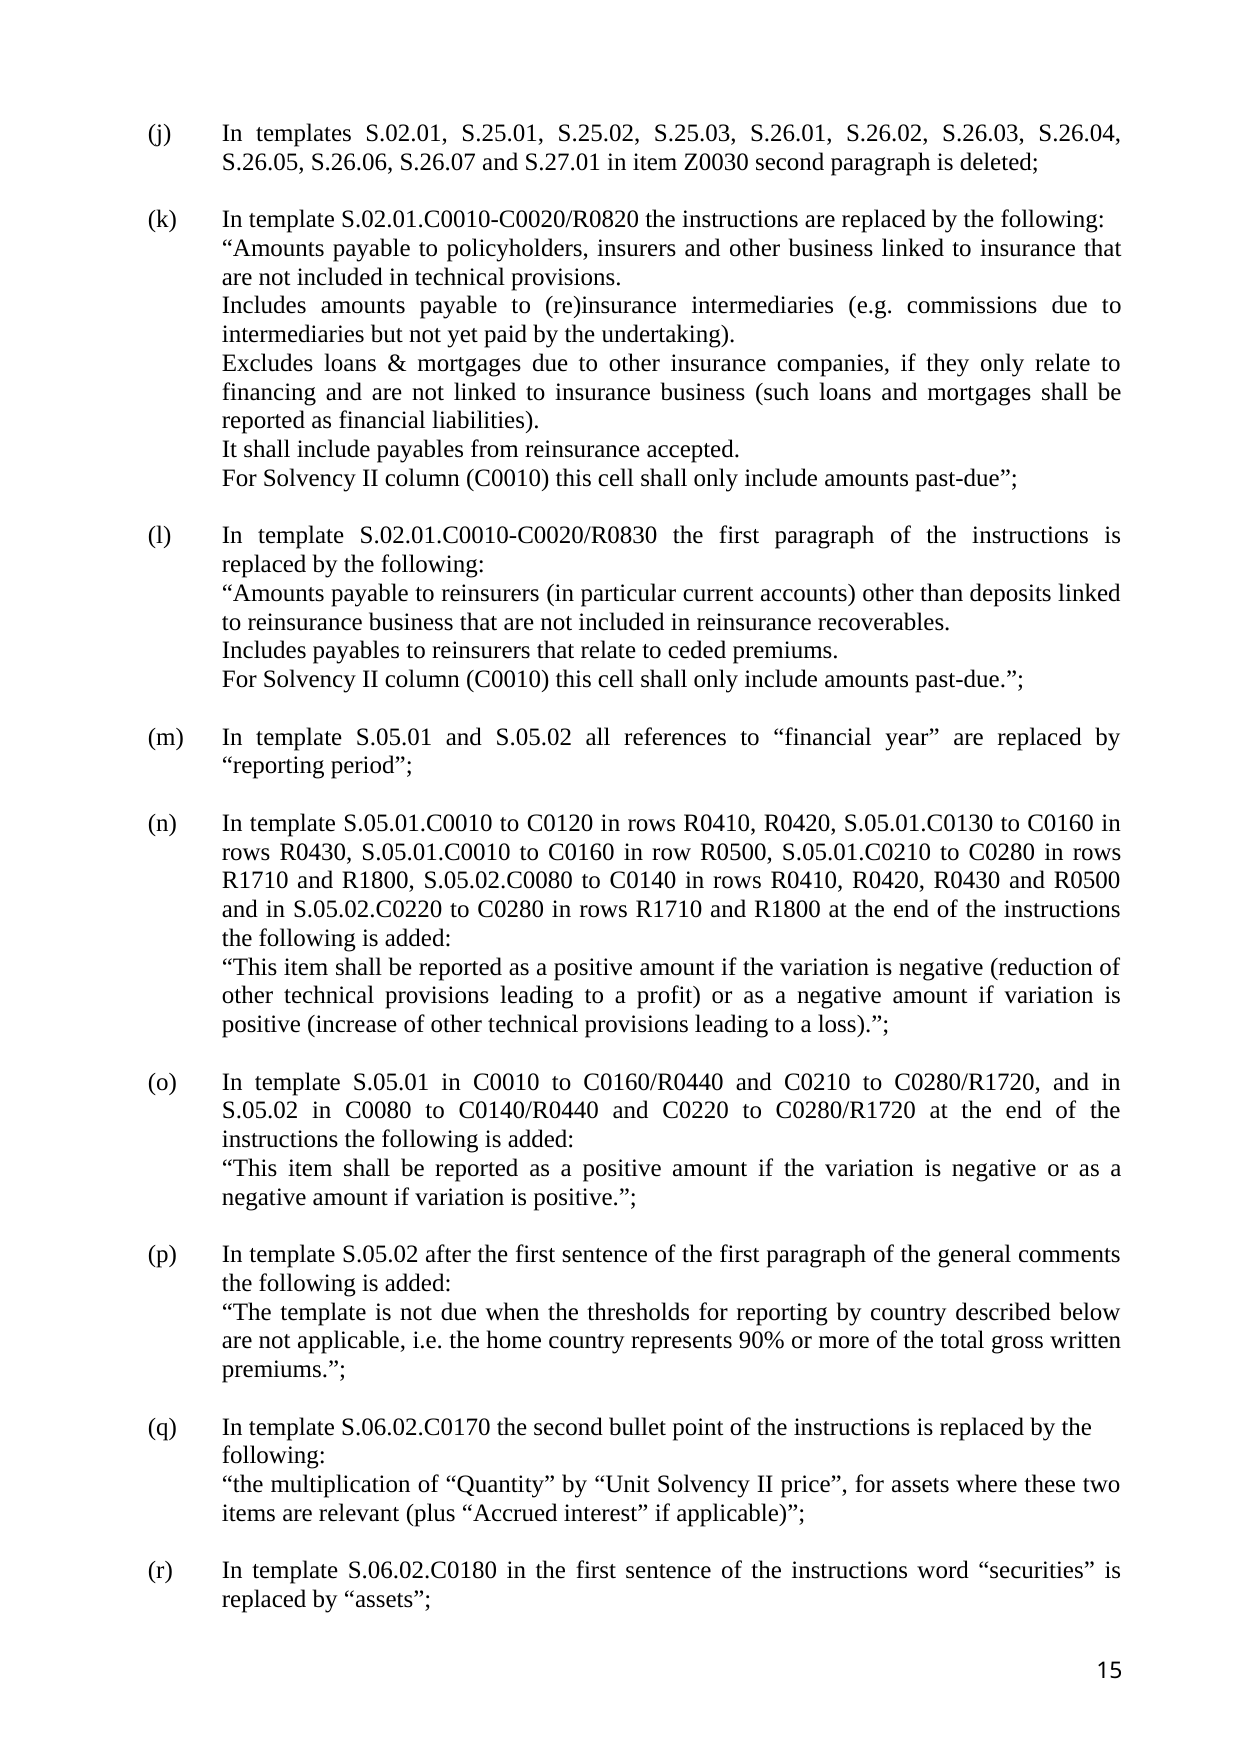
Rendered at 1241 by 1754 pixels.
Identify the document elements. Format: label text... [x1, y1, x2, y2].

list “Amounts payable to policyholders, insurers and other business linked to insurance that are not included in technical provisions. [222, 233, 1122, 291]
list In template S.05.02 after the first sentence of the first paragraph of the general comments the following is added: [148, 1239, 1122, 1297]
list In template S.05.01 and S.05.02 all references to “financial year” are replaced by “reporting period”; [148, 722, 1122, 779]
list “Amounts payable to reinsurers (in particular current accounts) other than deposits linked to reinsurance business that are not included in reinsurance recoverables. [222, 578, 1122, 636]
list In templates S.02.01, S.25.01, S.25.02, S.25.03, S.26.01, S.26.02, S.26.03, S.26.04, S.26.05, S.26.06, S.26.07 and S.27.01 in item Z0030 second paragraph is deleted; [148, 118, 1122, 176]
list In template S.05.01 in C0010 to C0160/R0440 and C0210 to C0280/R1720, and in S.05.02 in C0080 to C0140/R0440 and C0220 to C0280/R1720 at the end of the instructions the following is added: [148, 1067, 1122, 1153]
list In template S.02.01.C0010-C0020/R0820 the instructions are replaced by the following: [148, 204, 1122, 233]
list For Solvency II column (C0010) this cell shall only include amounts past-due.”; [222, 664, 1122, 693]
list Excludes loans & mortgages due to other insurance companies, if they only relate to financing and are not linked to insurance business (such loans and mortgages shall be reported as financial liabilities). [222, 348, 1122, 434]
list In template S.05.01.C0010 to C0120 in rows R0410, R0420, S.05.01.C0130 to C0160 in rows R0430, S.05.01.C0010 to C0160 in row R0500, S.05.01.C0210 to C0280 in rows R1710 and R1800, S.05.02.C0080 to C0140 in rows R0410, R0420, R0430 and R0500 and in S.05.02.C0220 to C0280 in rows R1710 and R1800 at the end of the instructions the following is added: [148, 808, 1122, 952]
list Includes amounts payable to (re)insurance intermediaries (e.g. commissions due to intermediaries but not yet paid by the undertaking). [222, 291, 1122, 348]
list In template S.02.01.C0010-C0020/R0830 the first paragraph of the instructions is replaced by the following: [148, 521, 1122, 578]
list “This item shall be reported as a positive amount if the variation is negative (reduction of other technical provisions leading to a profit) or as a negative amount if variation is positive (increase of other technical provisions leading to a loss).”; [222, 952, 1122, 1038]
list “The template is not due when the thresholds for reporting by country described below are not applicable, i.e. the home country represents 90% or more of the total gross written premiums.”; [222, 1297, 1122, 1383]
list “This item shall be reported as a positive amount if the variation is negative or as a negative amount if variation is positive.”; [222, 1153, 1122, 1211]
list In template S.06.02.C0170 the second bullet point of the instructions is replaced by the following: [148, 1412, 1122, 1469]
list Includes payables to reinsurers that relate to ceded premiums. [222, 636, 1122, 664]
list For Solvency II column (C0010) this cell shall only include amounts past-due”; [222, 463, 1122, 492]
list In template S.06.02.C0180 in the first sentence of the instructions word “securities” is replaced by “assets”; [148, 1556, 1122, 1613]
list “the multiplication of “Quantity” by “Unit Solvency II price”, for assets where these two items are relevant (plus “Accrued interest” if applicable)”; [222, 1469, 1122, 1527]
list It shall include payables from reinsurance accepted. [222, 434, 1122, 463]
